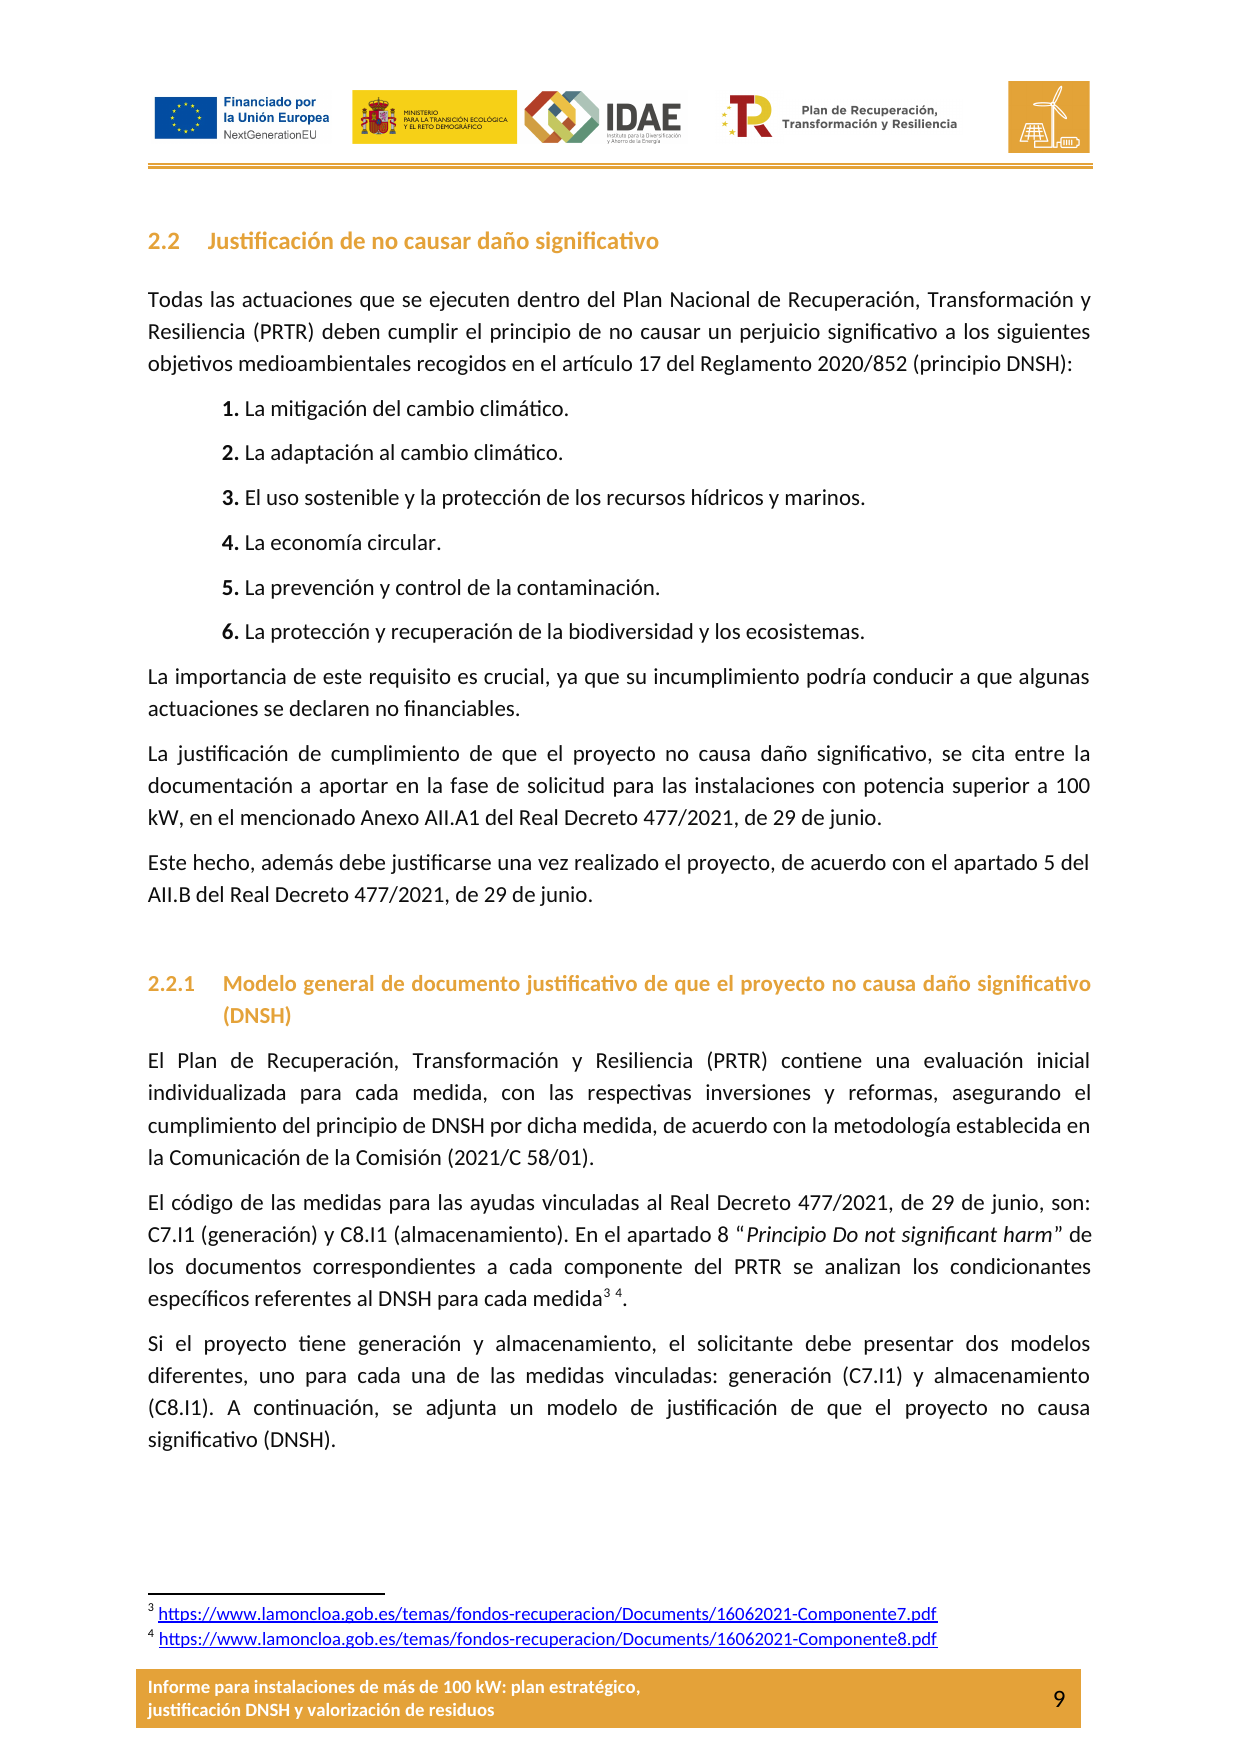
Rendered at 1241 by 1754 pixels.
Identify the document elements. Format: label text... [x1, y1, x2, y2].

subtitle Justificación de no causar daño significativo [148, 225, 1093, 255]
text El código de las medidas para las ayudas vinculadas al Real Decreto 477/2021, de 29 de junio, son: C7.I1 (generación) y C8.I1 (almacenamiento). En el apartado 8 “Principio Do not significant harm” de los documentos correspondientes a cada componente del PRTR se analizan los condicionantes específicos referentes al DNSH para cada medida . [148, 1188, 1092, 1312]
text La justificación de cumplimiento de que el proyecto no causa daño significativo, se cita entre la documentación a aportar en la fase de solicitud para las instalaciones con potencia superior a 100 kW, en el mencionado Anexo AII.A1 del Real Decreto 477/2021, de 29 de junio. [148, 739, 1092, 831]
text 3. El uso sostenible y la protección de los recursos hídricos y marinos. [222, 483, 1092, 511]
picture [714, 90, 964, 144]
picture [1008, 81, 1090, 153]
picture [352, 90, 689, 144]
picture [150, 90, 332, 144]
text 5. La prevención y control de la contaminación. [222, 573, 1092, 601]
subtitle Modelo general de documento justificativo de que el proyecto no causa daño significativo (DNSH) [148, 969, 1093, 1030]
text Si el proyecto tiene generación y almacenamiento, el solicitante debe presentar dos modelos diferentes, uno para cada una de las medidas vinculadas: generación (C7.I1) y almacenamiento (C8.I1). A continuación, se adjunta un modelo de justificación de que el proyecto no causa significativo (DNSH). [148, 1329, 1092, 1453]
text Este hecho, además debe justificarse una vez realizado el proyecto, de acuerdo con el apartado 5 del AII.B del Real Decreto 477/2021, de 29 de junio. [148, 848, 1092, 908]
text 1. La mitigación del cambio climático. [222, 394, 1092, 422]
text 4. La economía circular. [222, 528, 1092, 556]
text Todas las actuaciones que se ejecuten dentro del Plan Nacional de Recuperación, Transformación y Resiliencia (PRTR) deben cumplir el principio de no causar un perjuicio significativo a los siguientes objetivos medioambientales recogidos en el artículo 17 del Reglamento 2020/852 (principio DNSH): [148, 285, 1092, 377]
text La importancia de este requisito es crucial, ya que su incumplimiento podría conducir a que algunas actuaciones se declaren no financiables. [148, 662, 1092, 722]
text El Plan de Recuperación, Transformación y Resiliencia (PRTR) contiene una evaluación inicial individualizada para cada medida, con las respectivas inversiones y reformas, asegurando el cumplimiento del principio de DNSH por dicha medida, de acuerdo con la metodología establecida en la Comunicación de la Comisión (2021/C 58/01). [148, 1046, 1092, 1171]
text 6. La protección y recuperación de la biodiversidad y los ecosistemas. [222, 617, 1092, 645]
text 2. La adaptación al cambio climático. [222, 438, 1092, 467]
